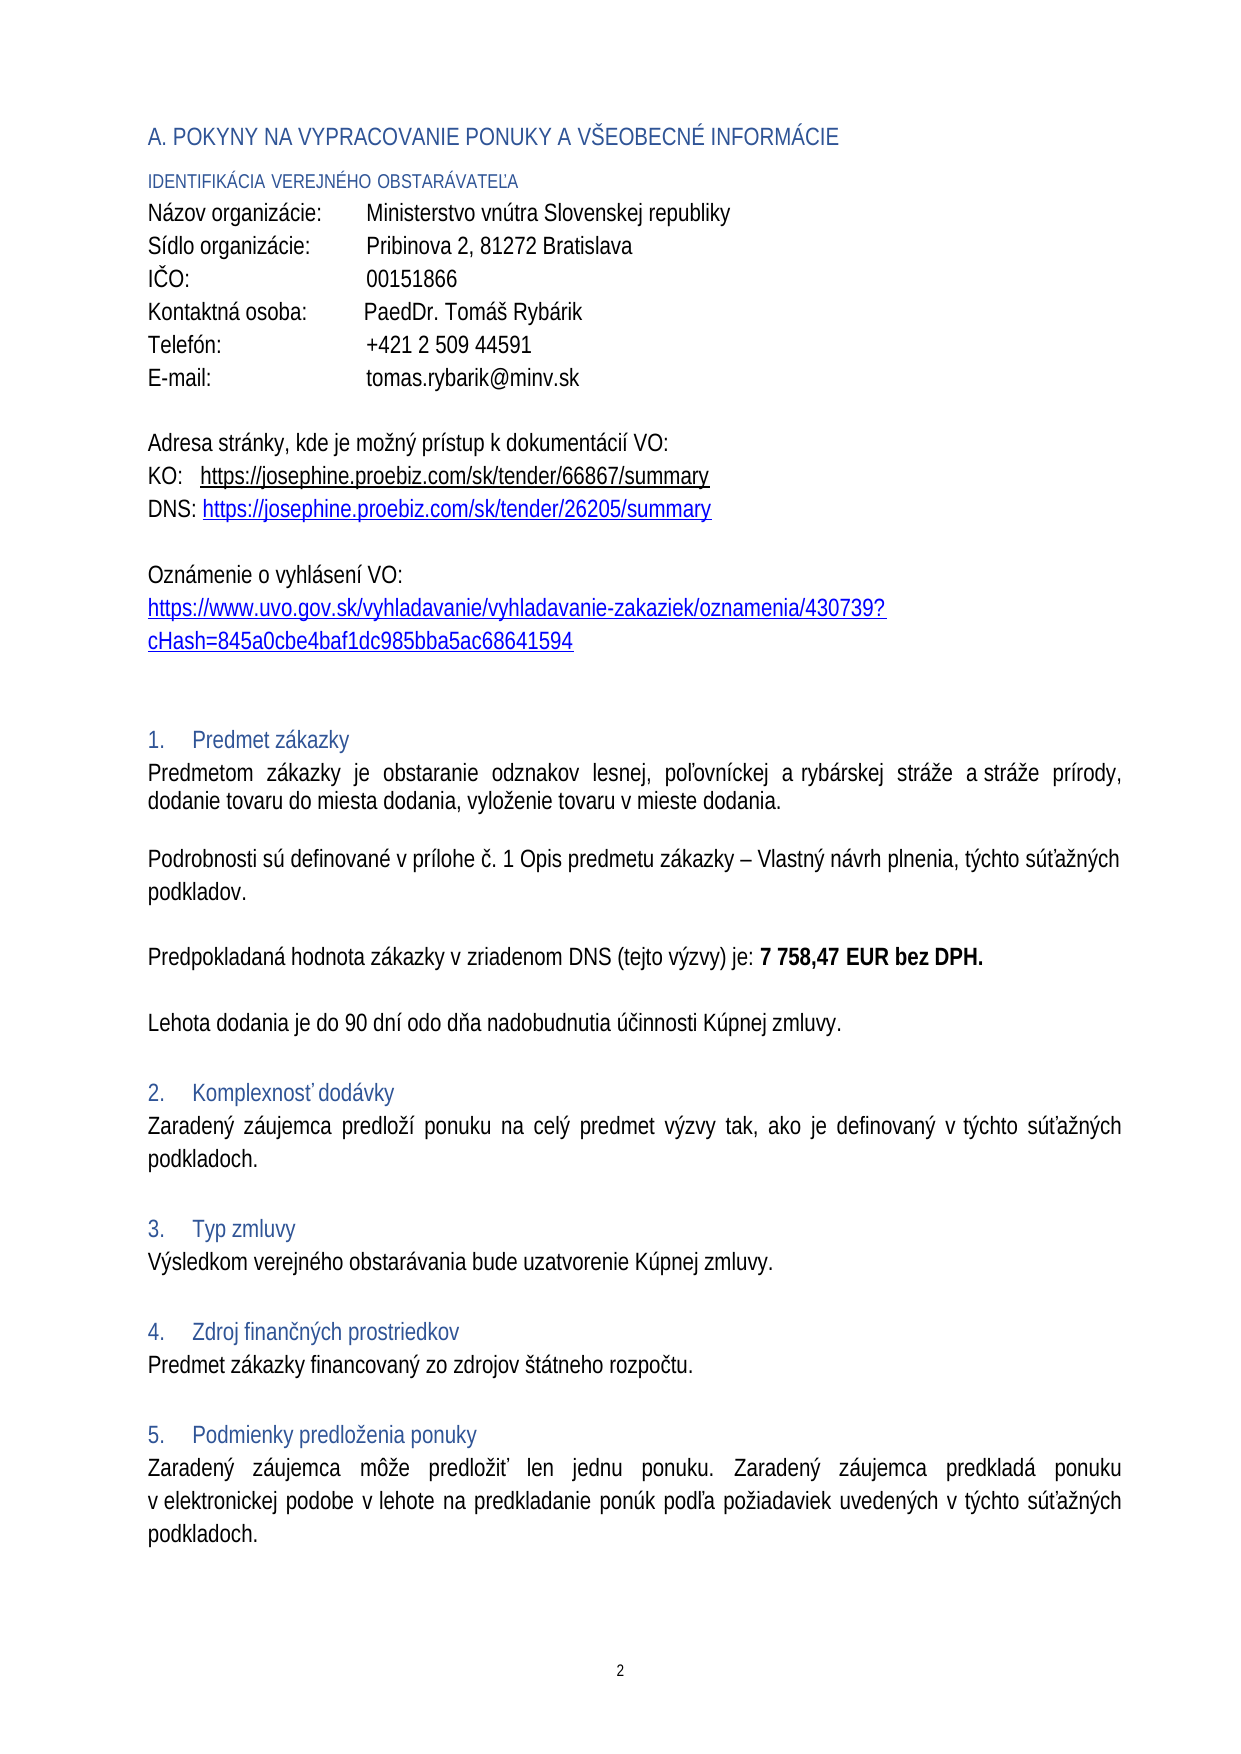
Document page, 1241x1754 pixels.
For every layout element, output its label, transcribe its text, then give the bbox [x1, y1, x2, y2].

text Zaradený záujemca predloží ponuku na celý predmet výzvy tak, ako je definovaný v týchto súťažných podkladoch. [148, 1111, 1122, 1173]
text DNS: https://josephine.proebiz.com/sk/tender/26205/summary [148, 494, 1122, 523]
text Lehota dodania je do 90 dní odo dňa nadobudnutia účinnosti Kúpnej zmluvy. [148, 1008, 1122, 1037]
subtitle Komplexnosť dodávky [148, 1078, 1122, 1107]
text Sídlo organizácie: Pribinova 2, 81272 Bratislava [148, 231, 1122, 259]
text Oznámenie o vyhlásení VO: [148, 560, 1122, 589]
text Telefón: +421 2 509 44591 [148, 330, 1122, 358]
text Predpokladaná hodnota zákazky v zriadenom DNS (tejto výzvy) je: 7 758,47 EUR bez DPH. [148, 942, 1122, 971]
text identifikácia verejného obstarávateľa [148, 165, 1122, 194]
text Podrobnosti sú definované v prílohe č. 1 Opis predmetu zákazky – Vlastný návrh plnenia, týchto súťažných podkladov. [148, 843, 1122, 905]
text https://www.uvo.gov.sk/vyhladavanie/vyhladavanie-zakaziek/oznamenia/430739?cHash=845a0cbe4baf1dc985bba5ac68641594 [148, 593, 1122, 654]
text Výsledkom verejného obstarávania bude uzatvorenie Kúpnej zmluvy. [148, 1247, 1122, 1276]
subtitle Zdroj finančných prostriedkov [148, 1317, 1122, 1346]
text Názov organizácie: Ministerstvo vnútra Slovenskej republiky [148, 198, 1122, 227]
text Adresa stránky, kde je možný prístup k dokumentácií VO: [148, 428, 1122, 457]
text Predmetom zákazky je obstaranie odznakov lesnej, poľovníckej a rybárskej stráže a stráže prírody, dodanie tovaru do miesta dodania, vyloženie tovaru v mieste dodania. [148, 757, 1122, 815]
text Predmet zákazky financovaný zo zdrojov štátneho rozpočtu. [148, 1350, 1120, 1378]
text Kontaktná osoba: PaedDr. Tomáš Rybárik [148, 297, 1122, 325]
subtitle Typ zmluvy [148, 1214, 1122, 1243]
text IČO: 00151866 [148, 264, 1122, 292]
text Zaradený záujemca môže predložiť len jednu ponuku. Zaradený záujemca predkladá ponuku v elektronickej podobe v lehote na predkladanie ponúk podľa požiadaviek uvedených v týchto súťažných podkladoch. [148, 1453, 1122, 1547]
subtitle Predmet zákazky [148, 724, 1122, 753]
text A. POKYNY NA VYPRACOVANIE PONUKY A VŠEOBECNÉ INFORMÁCIE [148, 122, 1122, 150]
subtitle Podmienky predloženia ponuky [148, 1420, 1122, 1448]
text KO: https://josephine.proebiz.com/sk/tender/66867/summary [148, 461, 1122, 490]
text E-mail: tomas.rybarik@minv.sk [148, 363, 1122, 391]
